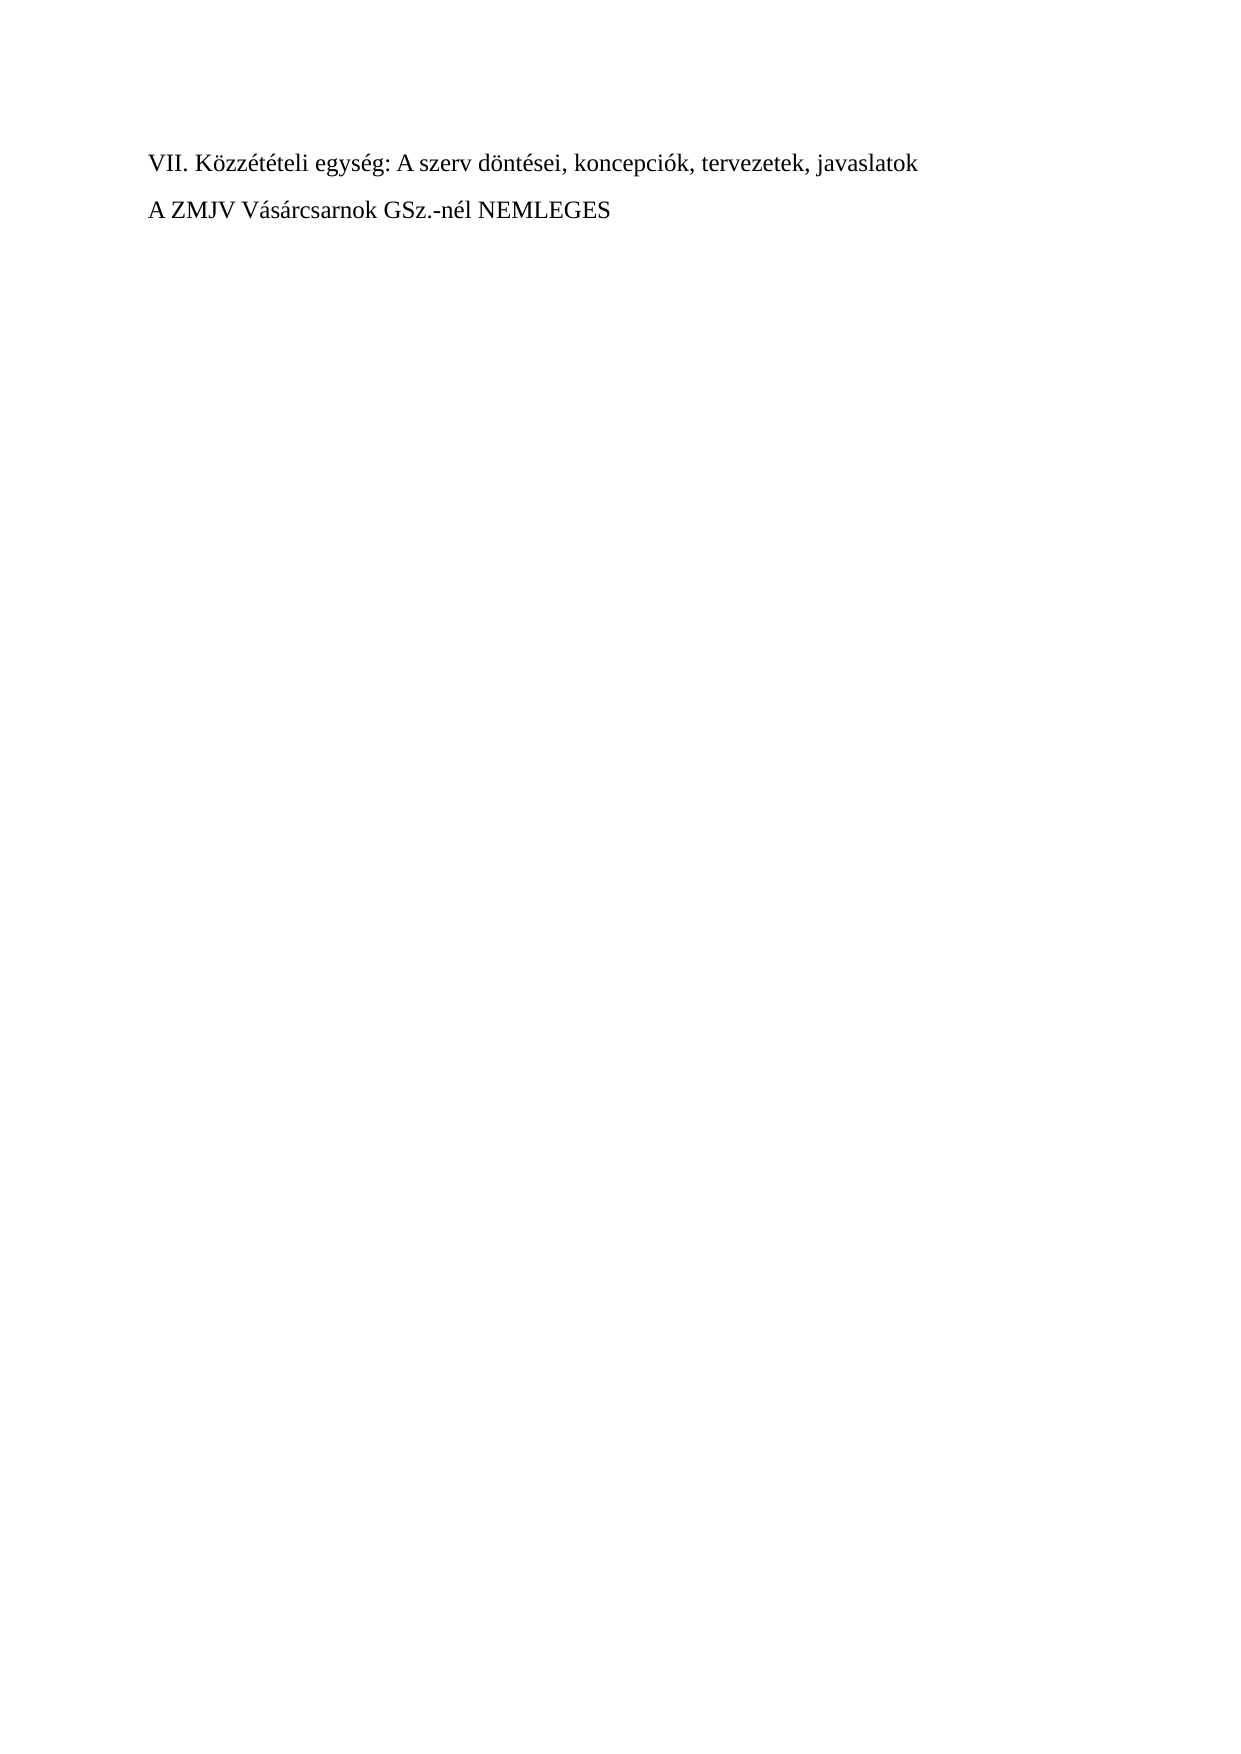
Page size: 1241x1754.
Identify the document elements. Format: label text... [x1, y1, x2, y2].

text VII. Közzétételi egység: A szerv döntései, koncepciók, tervezetek, javaslatok [148, 148, 1093, 176]
text A ZMJV Vásárcsarnok GSz.-nél NEMLEGES [148, 195, 1093, 224]
